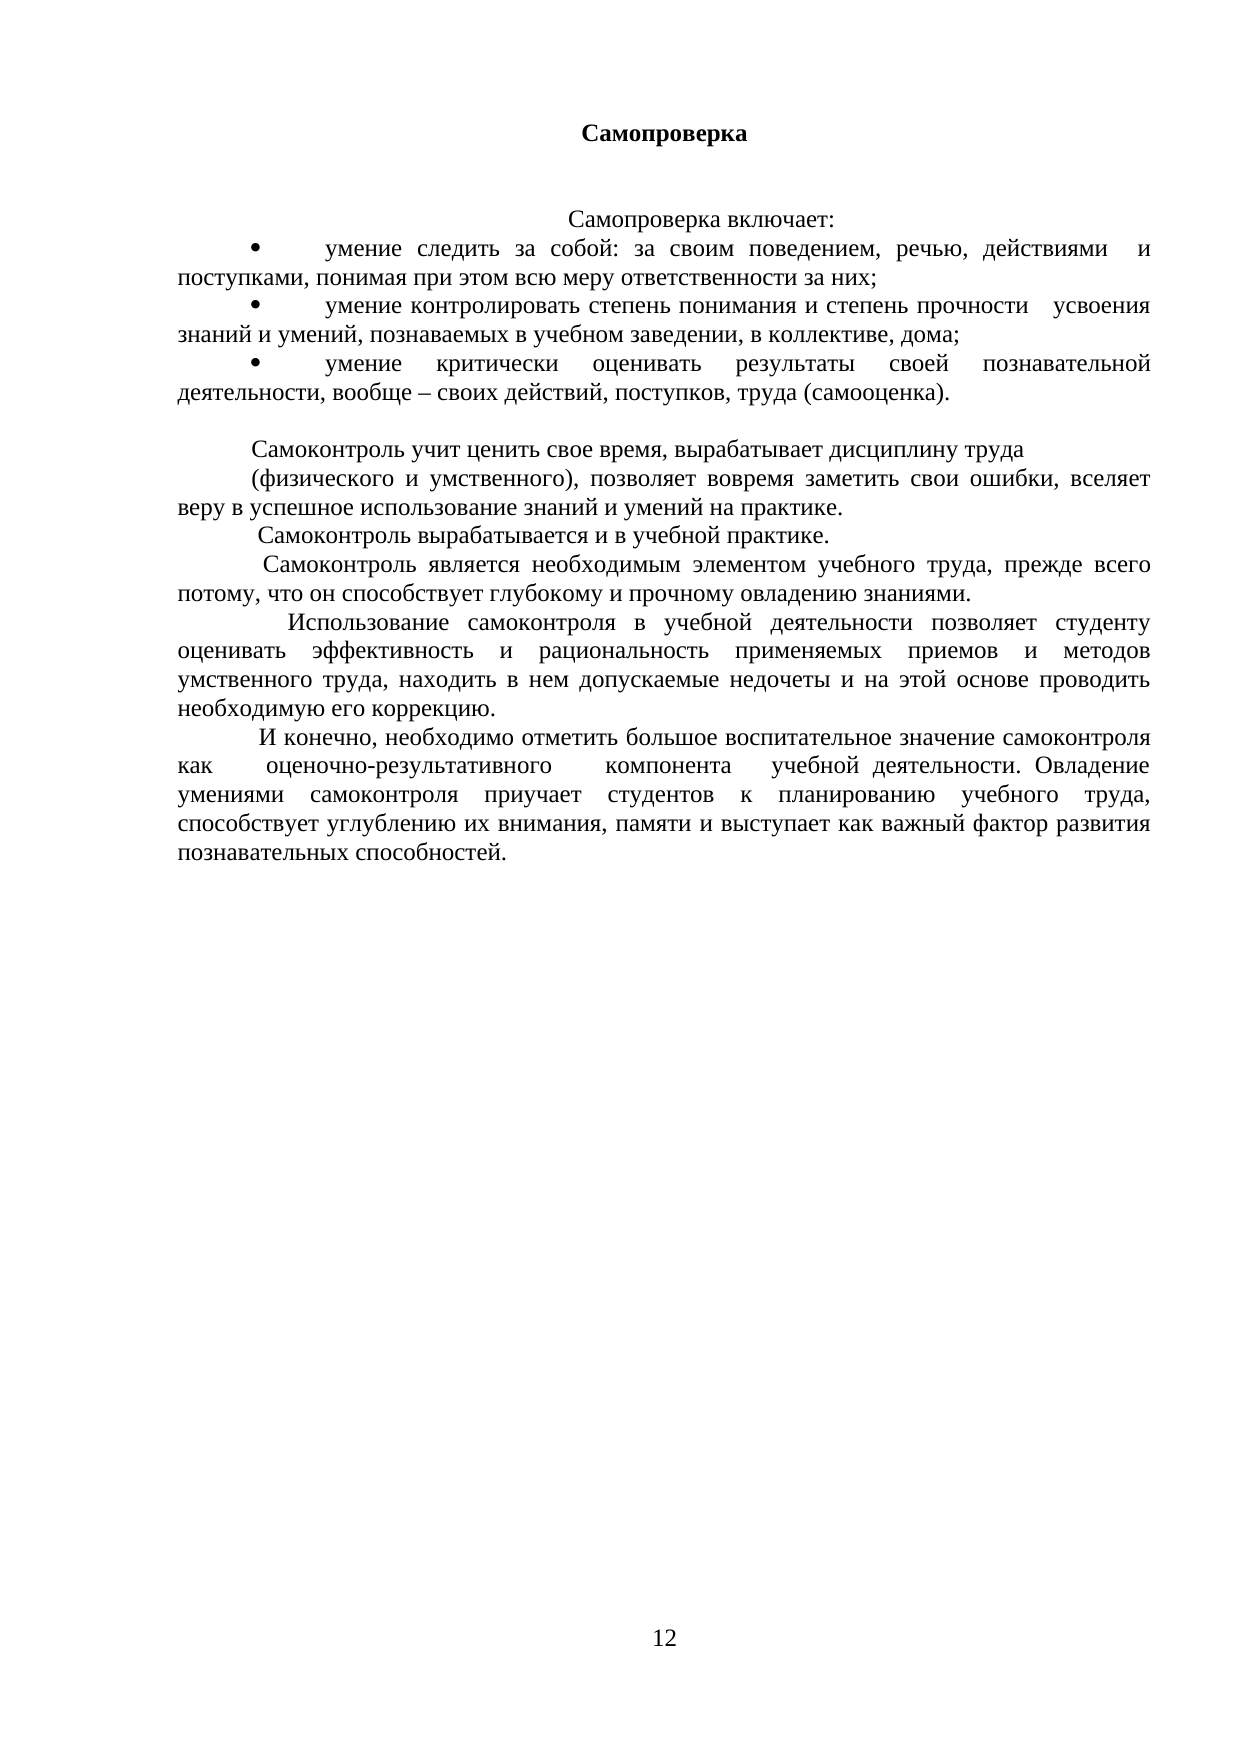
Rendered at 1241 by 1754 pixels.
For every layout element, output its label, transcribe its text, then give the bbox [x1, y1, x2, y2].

text Самоконтроль является необходимым элементом учебного труда, прежде всего потому, что он способствует глубокому и прочному овладению знаниями. [177, 549, 1152, 607]
text Самопроверка [177, 118, 1152, 147]
text И конечно, необходимо отметить большое воспитательное значение самоконтроля как оценочно-результативного компонента учебной деятельности. Овладение умениями самоконтроля приучает студентов к планированию учебного труда, способствует углублению их внимания, памяти и выступает как важный фактор развития познавательных способностей. [177, 722, 1152, 866]
text Самопроверка включает: [177, 204, 1152, 233]
list умение следить за собой: за своим поведением, речью, действиями и поступками, понимая при этом всю меру ответственности за них; [177, 233, 1152, 291]
text Использование самоконтроля в учебной деятельности позволяет студенту оценивать эффективность и рациональность применяемых приемов и методов умственного труда, находить в нем допускаемые недочеты и на этой основе проводить необходимую его коррекцию. [177, 607, 1152, 722]
list умение контролировать степень понимания и степень прочности усвоения знаний и умений, познаваемых в учебном заведении, в коллективе, дома; [177, 291, 1152, 348]
text Самоконтроль вырабатывается и в учебной практике. [177, 521, 1152, 549]
text (физического и умственного), позволяет вовремя заметить свои ошибки, вселяет веру в успешное использование знаний и умений на практике. [177, 463, 1152, 521]
list умение критически оценивать результаты своей познавательной деятельности, вообще – своих действий, поступков, труда (самооценка). [177, 348, 1152, 406]
text Самоконтроль учит ценить свое время, вырабатывает дисциплину труда [177, 434, 1152, 463]
